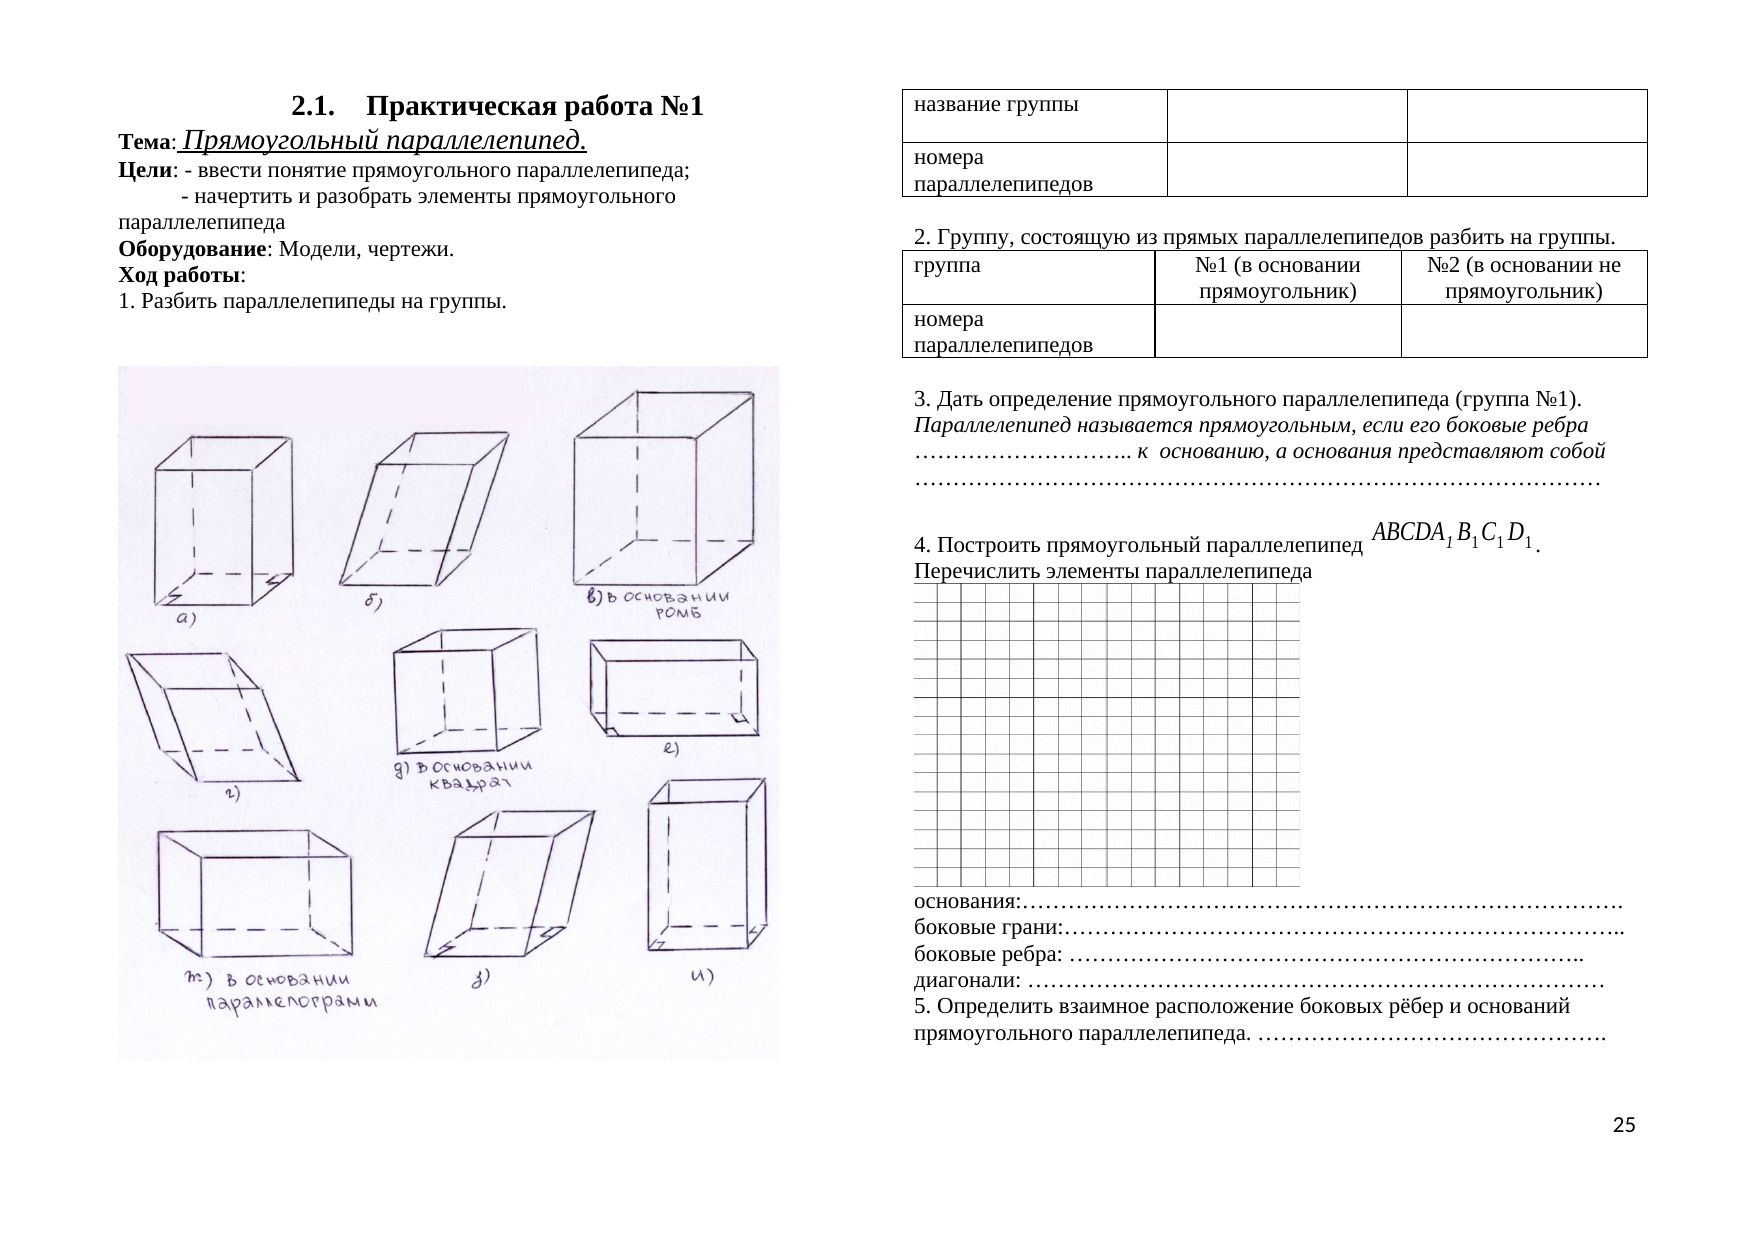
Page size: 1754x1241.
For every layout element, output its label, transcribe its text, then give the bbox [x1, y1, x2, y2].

text боковые грани:……………………………………………………………….. [914, 913, 1636, 939]
table_cell [1156, 305, 1401, 357]
list Практическая работа №1 [156, 88, 840, 122]
text основания:……………………………………………………………………. [914, 887, 1636, 913]
table_cell номера параллелепипедов [903, 143, 1167, 196]
table_header №1 (в основании прямоугольник) [1156, 251, 1401, 303]
text боковые ребра: ………………………………………………………….. [914, 939, 1636, 966]
text 1. Разбить параллелепипеды на группы. [118, 287, 840, 314]
picture [913, 583, 1300, 887]
text диагонали: ………………………….……………………………………… [914, 966, 1636, 992]
text 5. Определить взаимное расположение боковых рёбер и оснований прямоугольного параллелепипеда. ………………………………………. [914, 992, 1636, 1045]
text Ход работы: [118, 261, 840, 287]
table_cell [1168, 143, 1407, 196]
table_cell номера параллелепипедов [903, 305, 1154, 357]
table_header [1408, 90, 1647, 142]
table_header название группы [903, 90, 1167, 142]
text Параллелепипед называется прямоугольным, если его боковые ребра ……………………….. к основанию, а основания представляют собой ……………………………………………………………………………… [914, 411, 1636, 490]
table_cell [1402, 305, 1647, 357]
text 4. Построить прямоугольный параллелепипед . Перечислить элементы параллелепипеда [914, 516, 1636, 584]
text 2. Группу, состоящую из прямых параллелепипедов разбить на группы. [914, 223, 1636, 250]
table_header [1168, 90, 1407, 142]
text Оборудование: Модели, чертежи. [118, 235, 840, 261]
text Тема: Прямоугольный параллелепипед. [118, 122, 840, 156]
text 3. Дать определение прямоугольного параллелепипеда (группа №1). [914, 385, 1636, 411]
text - начертить и разобрать элементы прямоугольного параллелепипеда [118, 182, 840, 235]
text Цели: - ввести понятие прямоугольного параллелепипеда; [118, 156, 840, 182]
picture [118, 366, 780, 1061]
table_header №2 (в основании не прямоугольник) [1402, 251, 1647, 303]
table_header группа [903, 251, 1154, 303]
table_cell [1408, 143, 1647, 196]
